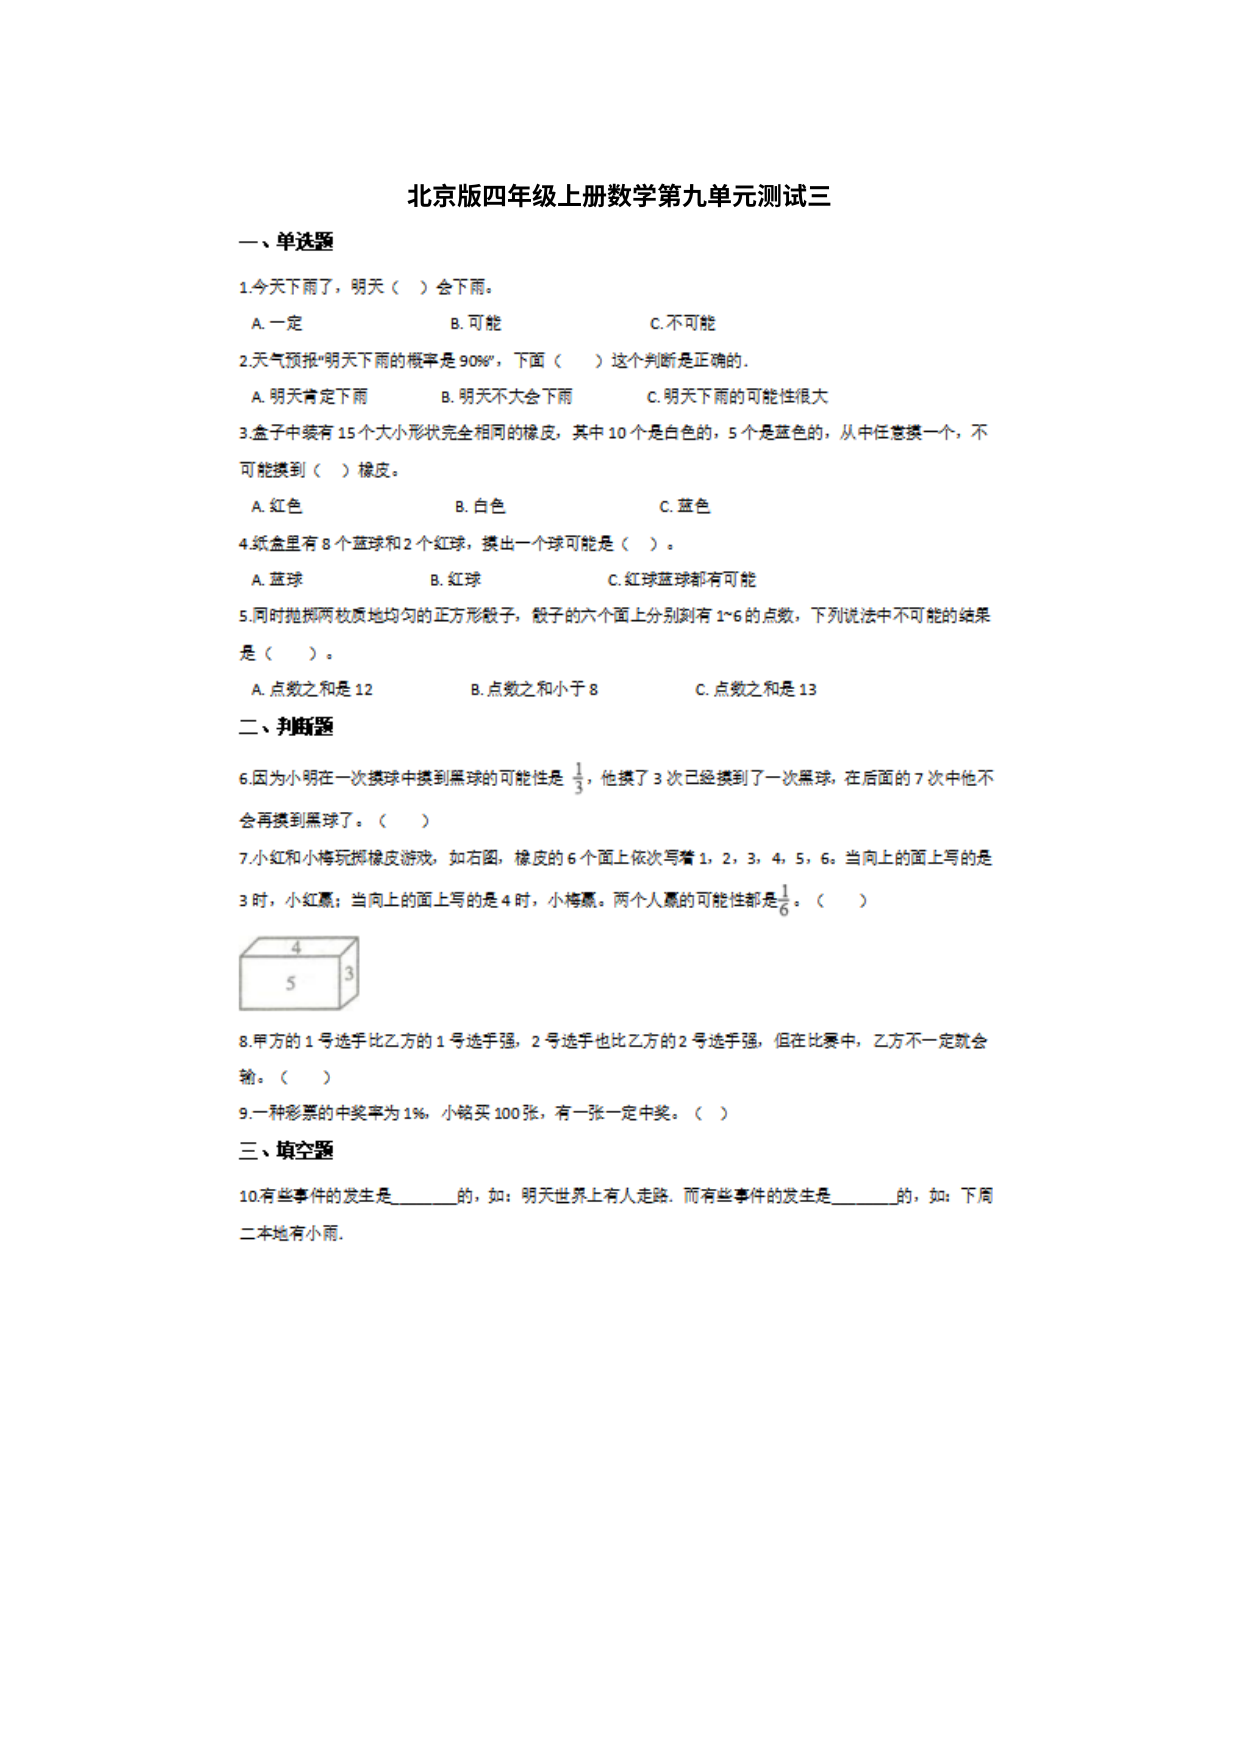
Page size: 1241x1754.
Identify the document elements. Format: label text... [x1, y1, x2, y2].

picture [208, 227, 1032, 1274]
text 北京版四年级上册数学第九单元测试三 [187, 162, 1053, 227]
